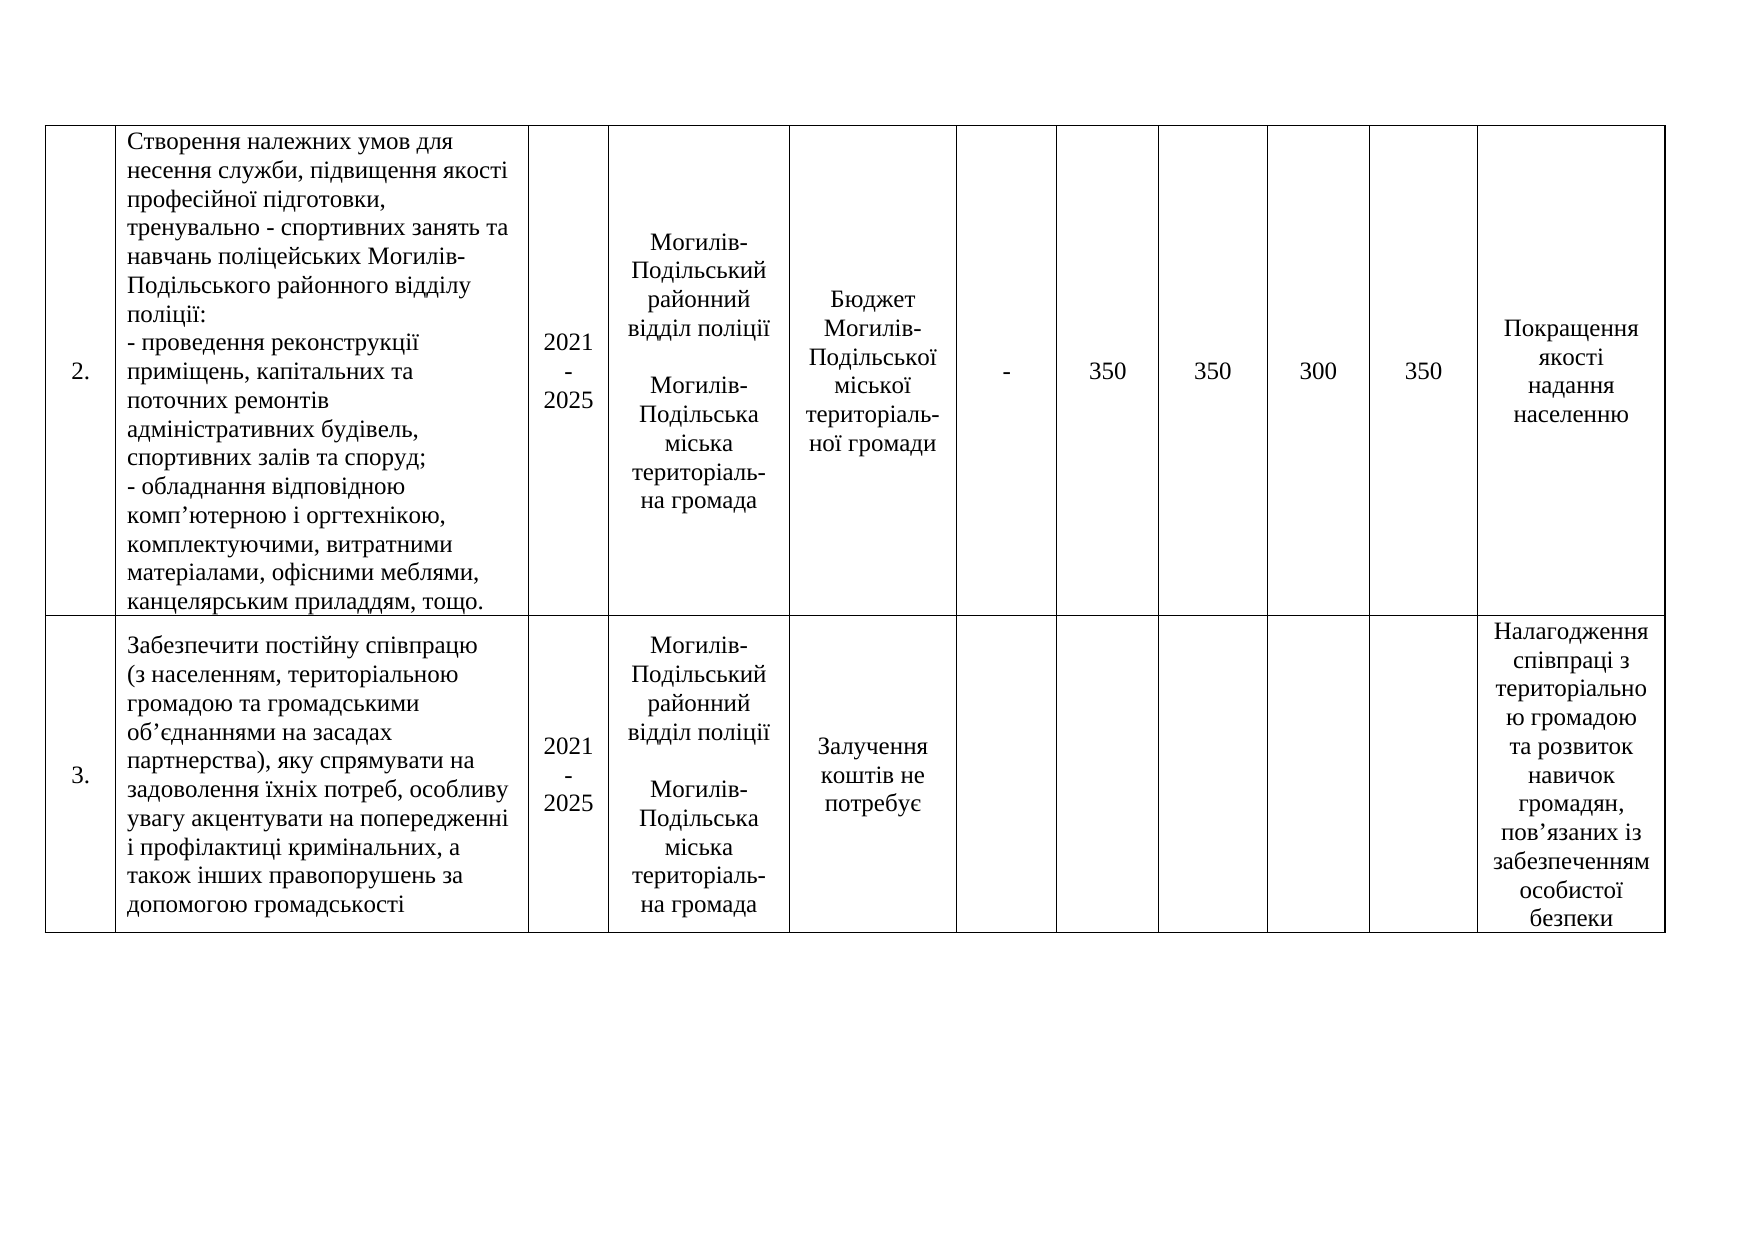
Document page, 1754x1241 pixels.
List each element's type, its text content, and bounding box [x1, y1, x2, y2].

table_cell 3. [46, 616, 115, 932]
table_cell Забезпечити постійну співпрацю (з населенням, територіальною громадою та громадськими об’єднаннями на засадах партнерства), яку спрямувати на задоволення їхніх потреб, особливу увагу акцентувати на попередженні і профілактиці кримінальних, а також інших правопорушень за допомогою громадськості [116, 616, 528, 932]
table_cell 350 [1370, 126, 1477, 615]
table_cell 350 [1057, 126, 1158, 615]
table_cell Бюджет Могилів-Подільської міської територіаль- ної громади [790, 126, 956, 615]
table_cell [1268, 616, 1369, 932]
table_cell 300 [1268, 126, 1369, 615]
table_cell 2021-2025 [529, 126, 608, 615]
table_cell Налагодження співпраці з територіальною громадою та розвиток навичок громадян, пов’язаних із забезпеченням особистої безпеки [1478, 616, 1664, 932]
table_cell Створення належних умов для несення служби, підвищення якості професійної підготовки, тренувально - спортивних занять та навчань поліцейських Могилів-Подільського районного відділу поліції: - проведення реконструкції приміщень, капітальних та поточних ремонтів адміністративних будівель, спортивних залів та споруд; - обладнання відповідною комп’ютерною і оргтехнікою, комплектуючими, витратними матеріалами, офісними меблями, канцелярським приладдям, тощо. [116, 126, 528, 615]
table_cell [790, 616, 956, 932]
table_cell [1057, 616, 1158, 932]
table_cell [1370, 616, 1477, 932]
table_cell 2021-2025 [529, 616, 608, 932]
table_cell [609, 616, 789, 932]
table_cell 2. [46, 126, 115, 615]
table_cell 350 [1159, 126, 1267, 615]
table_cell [609, 126, 789, 615]
table_cell - [957, 126, 1056, 615]
table_cell [1159, 616, 1267, 932]
table_cell [957, 616, 1056, 932]
table_cell Покращення якості надання населенню [1478, 126, 1664, 615]
